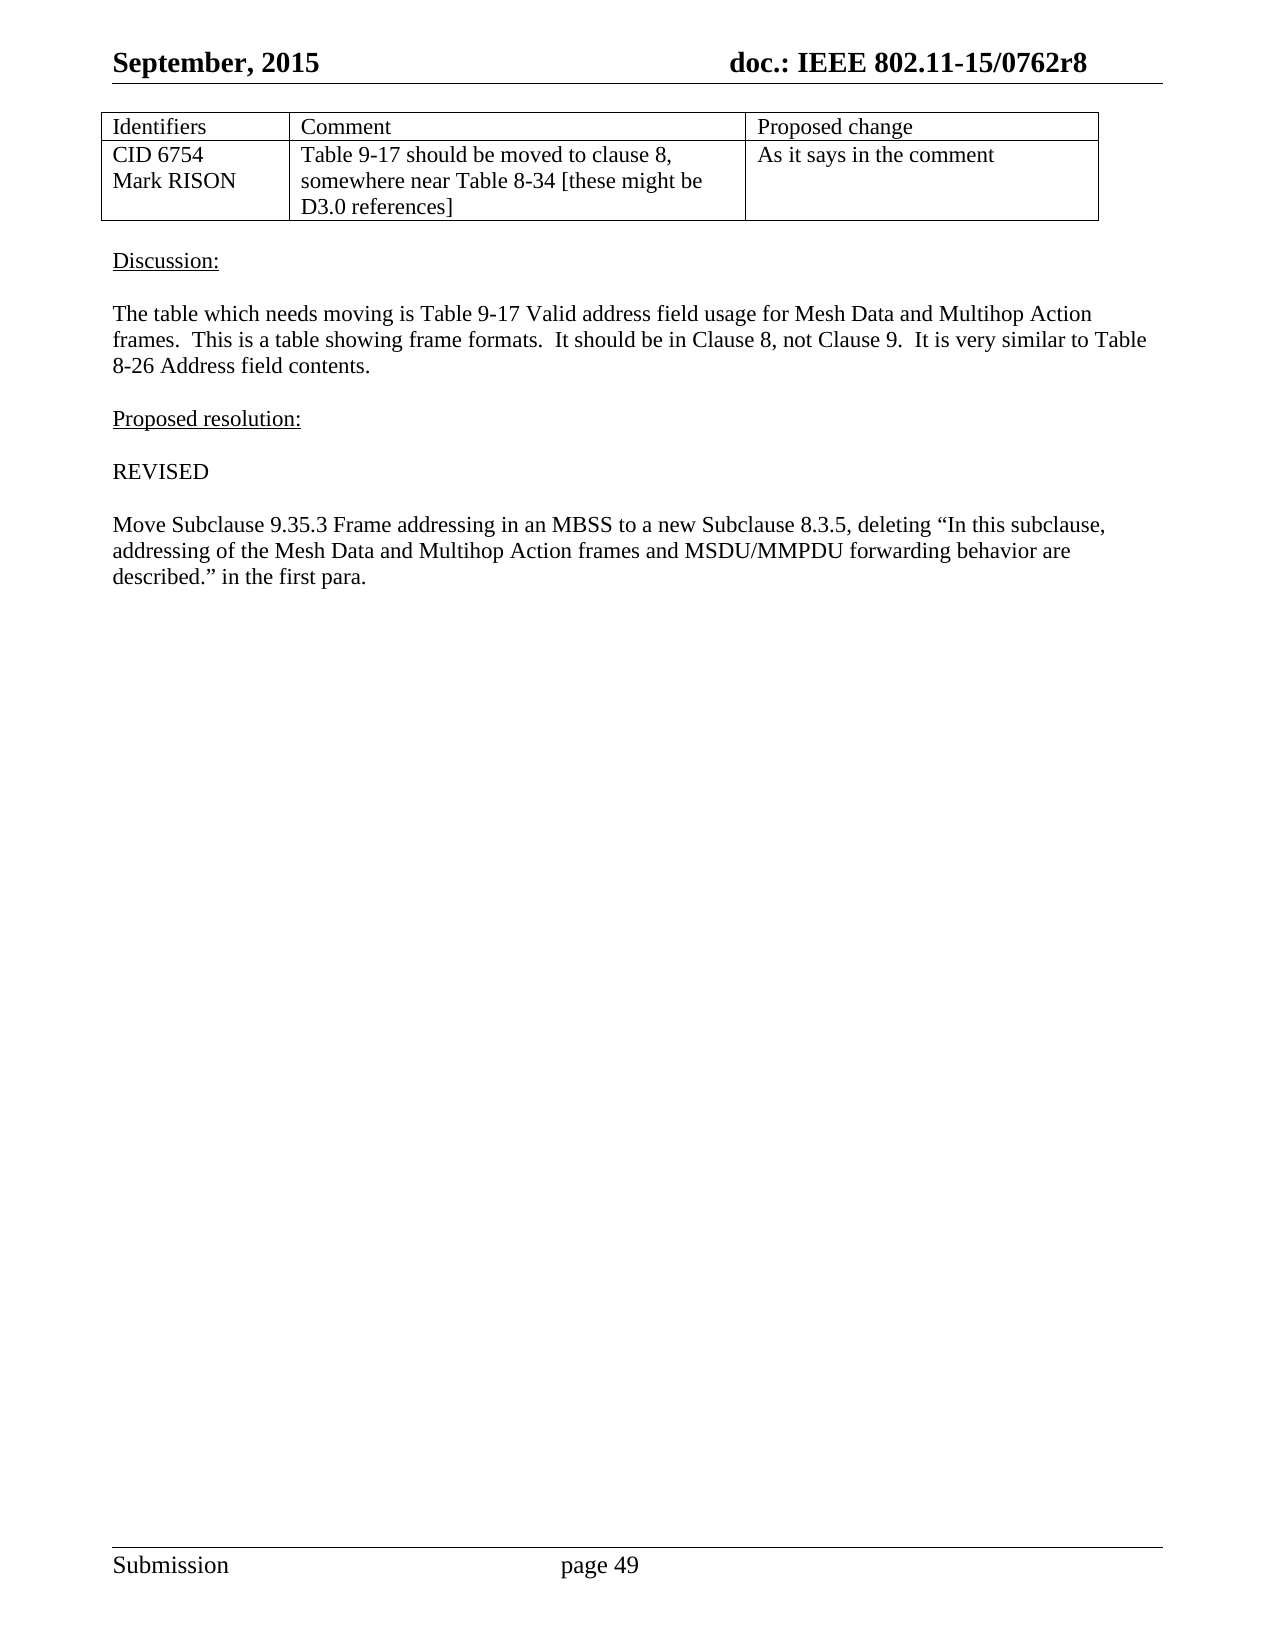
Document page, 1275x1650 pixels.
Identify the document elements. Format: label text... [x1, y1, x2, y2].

table_cell CID 6754 Mark RISON [102, 141, 289, 220]
text Move Subclause 9.35.3 Frame addressing in an MBSS to a new Subclause 8.3.5, deleting “In this subclause, addressing of the Mesh Data and Multihop Action frames and MSDU/MMPDU forwarding behavior are described.” in the first para. [112, 511, 1163, 590]
text Proposed resolution: [112, 405, 1163, 432]
table_header Identifiers [102, 113, 289, 139]
table_cell Table 9-17 should be moved to clause 8, somewhere near Table 8-34 [these might be D3.0 references] [290, 141, 745, 220]
table_header Comment [290, 113, 745, 139]
table_cell As it says in the comment [746, 141, 1098, 220]
table_header Proposed change [746, 113, 1098, 139]
text The table which needs moving is Table 9-17 Valid address field usage for Mesh Data and Multihop Action frames. This is a table showing frame formats. It should be in Clause 8, not Clause 9. It is very similar to Table 8-26 Address field contents. [112, 300, 1163, 379]
text REVISED [112, 458, 1163, 484]
text Discussion: [112, 247, 1163, 273]
